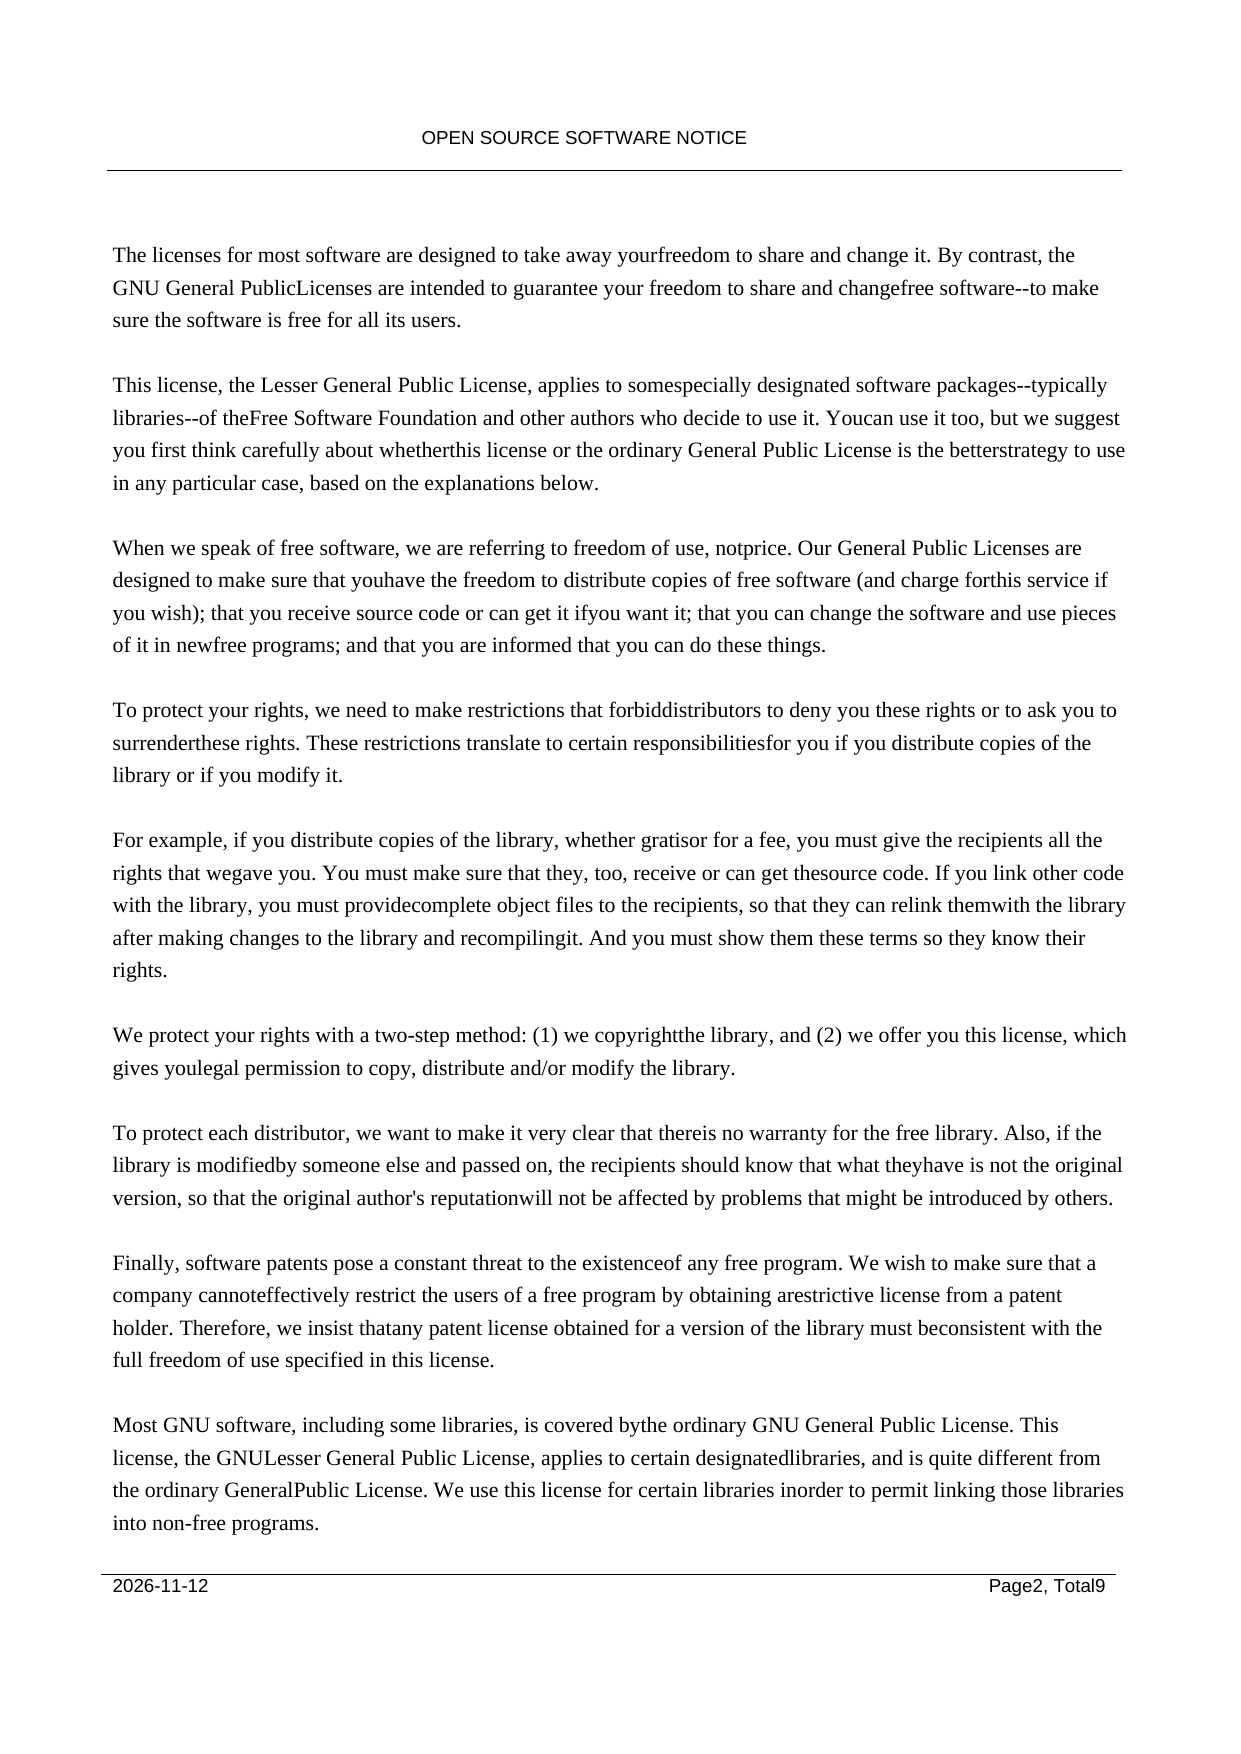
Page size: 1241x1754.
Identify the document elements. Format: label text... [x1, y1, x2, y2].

text This license, the Lesser General Public License, applies to somespecially designated software packages--typically libraries--of theFree Software Foundation and other authors who decide to use it. Youcan use it too, but we suggest you first think carefully about whetherthis license or the ordinary General Public License is the betterstrategy to use in any particular case, based on the explanations below. [112, 369, 1128, 499]
text For example, if you distribute copies of the library, whether gratisor for a fee, you must give the recipients all the rights that wegave you. You must make sure that they, too, receive or can get thesource code. If you link other code with the library, you must providecomplete object files to the recipients, so that they can relink themwith the library after making changes to the library and recompilingit. And you must show them these terms so they know their rights. [112, 824, 1128, 986]
text Finally, software patents pose a constant threat to the existenceof any free program. We wish to make sure that a company cannoteffectively restrict the users of a free program by obtaining arestrictive license from a patent holder. Therefore, we insist thatany patent license obtained for a version of the library must beconsistent with the full freedom of use specified in this license. [112, 1246, 1128, 1376]
text Most GNU software, including some libraries, is covered bythe ordinary GNU General Public License. This license, the GNULesser General Public License, applies to certain designatedlibraries, and is quite different from the ordinary GeneralPublic License. We use this license for certain libraries inorder to permit linking those libraries into non-free programs. [112, 1409, 1128, 1539]
text To protect your rights, we need to make restrictions that forbiddistributors to deny you these rights or to ask you to surrenderthese rights. These restrictions translate to certain responsibilitiesfor you if you distribute copies of the library or if you modify it. [112, 694, 1128, 791]
text The licenses for most software are designed to take away yourfreedom to share and change it. By contrast, the GNU General PublicLicenses are intended to guarantee your freedom to share and changefree software--to make sure the software is free for all its users. [112, 239, 1128, 336]
text We protect your rights with a two-step method: (1) we copyrightthe library, and (2) we offer you this license, which gives youlegal permission to copy, distribute and/or modify the library. [112, 1019, 1128, 1084]
text To protect each distributor, we want to make it very clear that thereis no warranty for the free library. Also, if the library is modifiedby someone else and passed on, the recipients should know that what theyhave is not the original version, so that the original author's reputationwill not be affected by problems that might be introduced by others. [112, 1116, 1128, 1214]
text When we speak of free software, we are referring to freedom of use, notprice. Our General Public Licenses are designed to make sure that youhave the freedom to distribute copies of free software (and charge forthis service if you wish); that you receive source code or can get it ifyou want it; that you can change the software and use pieces of it in newfree programs; and that you are informed that you can do these things. [112, 531, 1128, 661]
